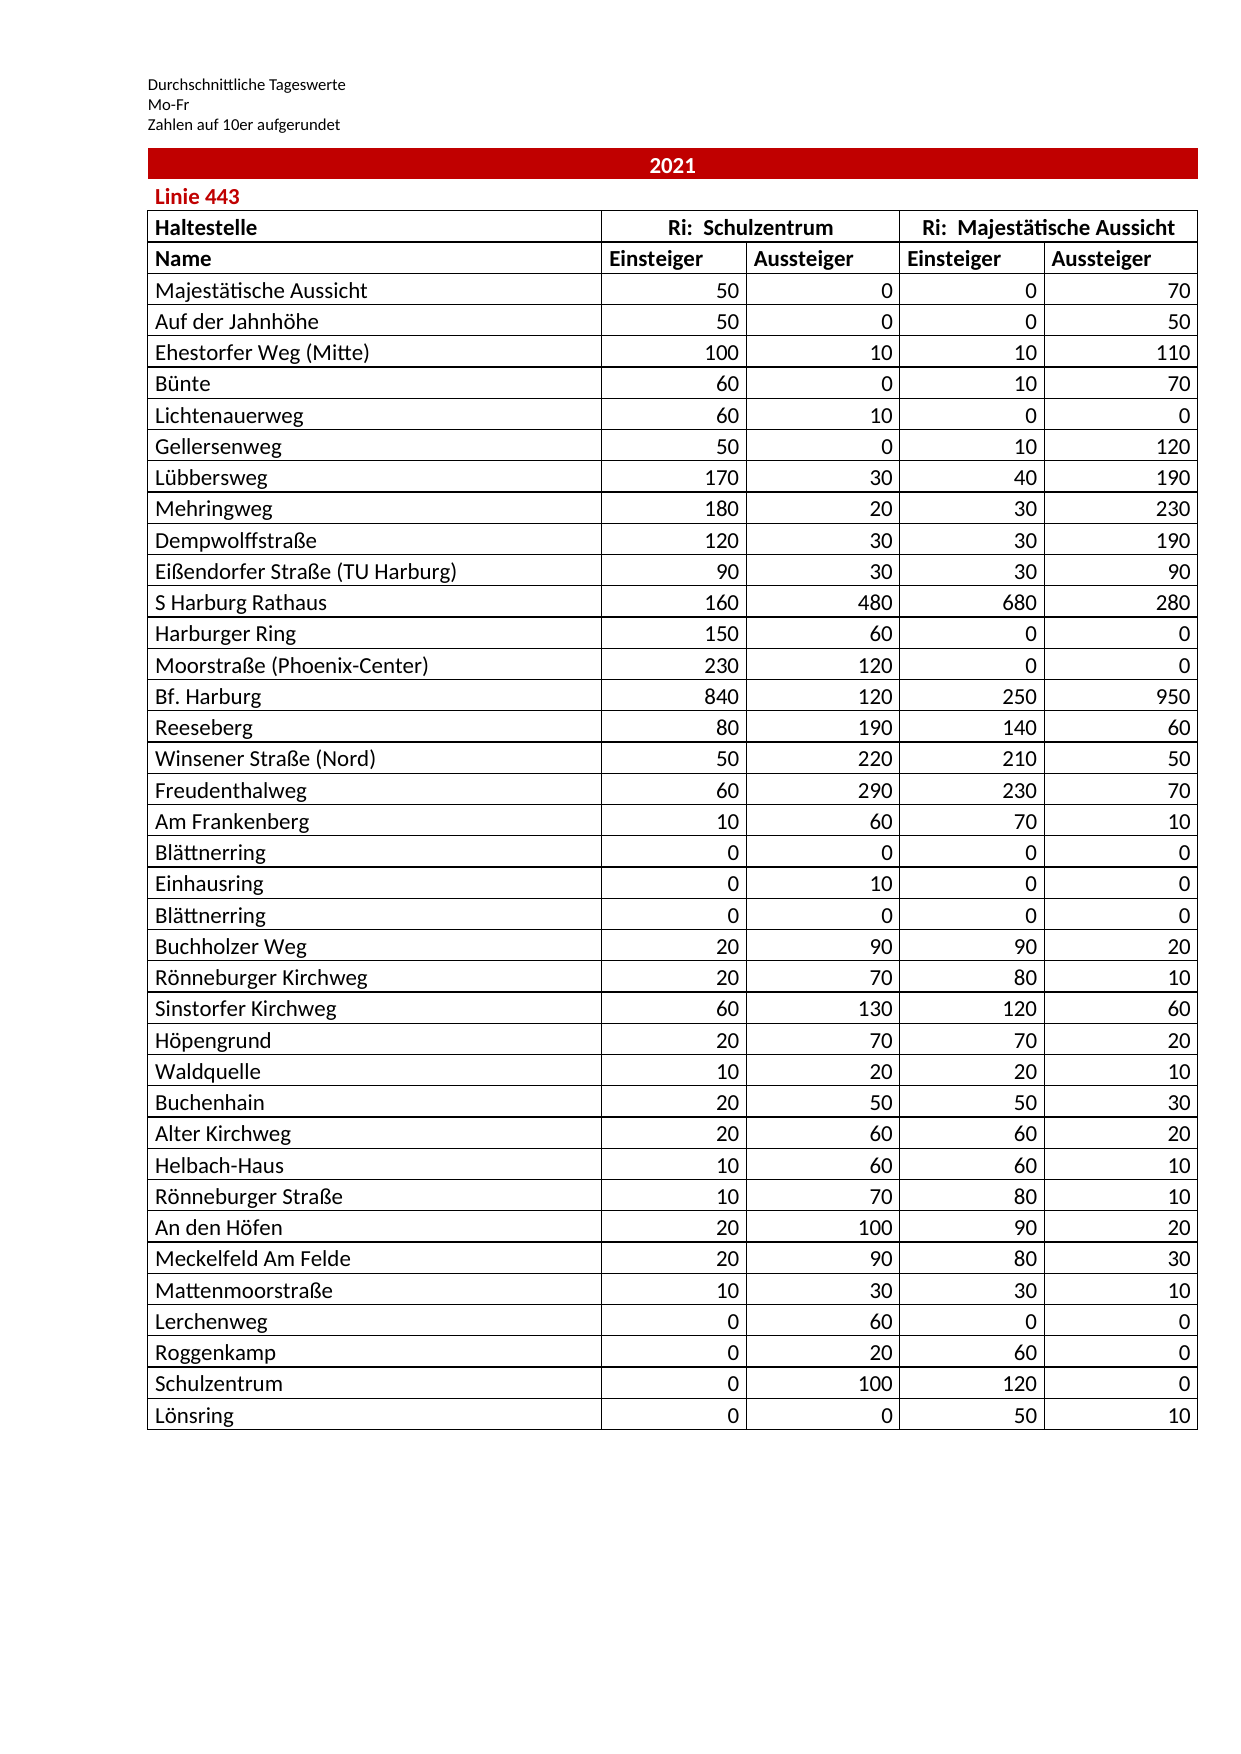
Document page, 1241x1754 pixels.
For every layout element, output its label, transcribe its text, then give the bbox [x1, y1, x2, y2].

table_cell 90 [602, 555, 746, 585]
table_cell 80 [900, 961, 1044, 991]
table_cell 20 [747, 1336, 899, 1366]
table_cell 950 [1045, 680, 1197, 710]
table_cell 0 [747, 274, 899, 304]
table_cell 60 [747, 618, 899, 648]
table_cell 0 [602, 868, 746, 898]
table_cell Rönneburger Kirchweg [148, 961, 601, 991]
table_cell 60 [747, 1149, 899, 1179]
table_cell 840 [602, 680, 746, 710]
table_cell 190 [747, 711, 899, 741]
table_cell Moorstraße (Phoenix-Center) [148, 649, 601, 679]
table_cell 230 [900, 774, 1044, 804]
table_cell 70 [900, 1024, 1044, 1054]
table_cell 150 [602, 618, 746, 648]
table_cell 110 [1045, 336, 1197, 366]
table_cell 0 [747, 368, 899, 398]
table_cell 0 [1045, 868, 1197, 898]
table_cell 10 [1045, 1274, 1197, 1304]
table_cell Roggenkamp [148, 1336, 601, 1366]
table_cell 30 [1045, 1243, 1197, 1273]
table_cell 10 [747, 868, 899, 898]
table_cell 90 [747, 1243, 899, 1273]
table_cell 80 [900, 1243, 1044, 1273]
table_cell 30 [900, 493, 1044, 523]
table_cell 130 [747, 993, 899, 1023]
table_cell Ri: Majestätische Aussicht [900, 211, 1197, 241]
table_cell 160 [602, 586, 746, 616]
table_cell 60 [602, 399, 746, 429]
table_cell 230 [1045, 493, 1197, 523]
table_cell 100 [602, 336, 746, 366]
table_cell 0 [900, 274, 1044, 304]
table_cell 190 [1045, 461, 1197, 491]
table_cell 30 [900, 524, 1044, 554]
table_cell Waldquelle [148, 1055, 601, 1085]
table_cell 20 [602, 1211, 746, 1241]
table_cell 30 [747, 461, 899, 491]
table_cell 20 [747, 1055, 899, 1085]
table_cell 0 [1045, 1305, 1197, 1335]
table_cell 170 [602, 461, 746, 491]
table_cell 120 [602, 524, 746, 554]
table_cell 20 [1045, 1211, 1197, 1241]
table_cell 0 [747, 430, 899, 460]
table_cell 10 [747, 399, 899, 429]
table_cell Meckelfeld Am Felde [148, 1243, 601, 1273]
table_cell 10 [602, 805, 746, 835]
table_cell 0 [900, 305, 1044, 335]
table_cell 90 [747, 930, 899, 960]
table_cell 20 [747, 493, 899, 523]
table_cell 100 [747, 1211, 899, 1241]
table_cell 210 [900, 743, 1044, 773]
table_header 2021 [148, 148, 1198, 179]
table_cell 60 [900, 1149, 1044, 1179]
table_cell 250 [900, 680, 1044, 710]
table_cell [746, 179, 900, 210]
table_cell Harburger Ring [148, 618, 601, 648]
table_cell 20 [1045, 930, 1197, 960]
table_cell 0 [1045, 649, 1197, 679]
table_cell 60 [747, 1118, 899, 1148]
table_cell 20 [1045, 1024, 1197, 1054]
table_cell 70 [1045, 774, 1197, 804]
table_cell 90 [900, 1211, 1044, 1241]
table_cell 70 [747, 1024, 899, 1054]
table_cell 10 [747, 336, 899, 366]
table_cell 20 [602, 961, 746, 991]
table_cell 180 [602, 493, 746, 523]
table_cell 50 [602, 743, 746, 773]
table_cell [1044, 179, 1198, 210]
table_cell 60 [602, 993, 746, 1023]
table_cell 50 [1045, 743, 1197, 773]
table_cell 70 [900, 805, 1044, 835]
table_cell 0 [900, 649, 1044, 679]
table_cell Aussteiger [747, 243, 899, 273]
table_cell Einsteiger [602, 243, 746, 273]
table_cell 0 [602, 1368, 746, 1398]
table_cell Ehestorfer Weg (Mitte) [148, 336, 601, 366]
table_cell 50 [900, 1399, 1044, 1429]
table_cell Name [148, 243, 601, 273]
table_cell Einhausring [148, 868, 601, 898]
table_cell Lübbersweg [148, 461, 601, 491]
table_cell 70 [1045, 274, 1197, 304]
table_cell 10 [900, 430, 1044, 460]
table_cell 30 [747, 524, 899, 554]
table_cell 50 [602, 305, 746, 335]
table_cell 10 [1045, 1055, 1197, 1085]
table_cell 10 [1045, 1180, 1197, 1210]
table_cell 90 [900, 930, 1044, 960]
table_cell Buchholzer Weg [148, 930, 601, 960]
table_cell 0 [1045, 899, 1197, 929]
table_cell 0 [602, 1305, 746, 1335]
table_cell 10 [602, 1149, 746, 1179]
table_cell 10 [1045, 961, 1197, 991]
table_cell 50 [602, 274, 746, 304]
table_cell 60 [602, 774, 746, 804]
table_cell 20 [602, 1243, 746, 1273]
table_cell 0 [1045, 399, 1197, 429]
table_cell Eißendorfer Straße (TU Harburg) [148, 555, 601, 585]
table_cell Am Frankenberg [148, 805, 601, 835]
table_cell 70 [747, 961, 899, 991]
table_cell 80 [602, 711, 746, 741]
table_cell 120 [900, 1368, 1044, 1398]
table_cell 280 [1045, 586, 1197, 616]
table_cell Dempwolffstraße [148, 524, 601, 554]
table_cell 50 [1045, 305, 1197, 335]
table_cell 0 [602, 836, 746, 866]
table_cell 20 [602, 1086, 746, 1116]
table_cell Gellersenweg [148, 430, 601, 460]
table_cell Linie 443 [148, 179, 602, 210]
table_cell Majestätische Aussicht [148, 274, 601, 304]
table_cell 60 [747, 1305, 899, 1335]
table_cell 190 [1045, 524, 1197, 554]
table_cell 0 [747, 1399, 899, 1429]
table_cell 20 [602, 1118, 746, 1148]
table_cell 0 [602, 1336, 746, 1366]
table_cell 0 [900, 868, 1044, 898]
table_cell 50 [602, 430, 746, 460]
table_cell 0 [900, 899, 1044, 929]
table_cell 30 [747, 1274, 899, 1304]
table_cell Ri: Schulzentrum [602, 211, 899, 241]
table_cell 0 [900, 836, 1044, 866]
table_cell 120 [900, 993, 1044, 1023]
table_cell Lichtenauerweg [148, 399, 601, 429]
table_cell 140 [900, 711, 1044, 741]
table_cell 30 [900, 1274, 1044, 1304]
table_cell Buchenhain [148, 1086, 601, 1116]
table_cell An den Höfen [148, 1211, 601, 1241]
table_cell Haltestelle [148, 211, 601, 241]
table_cell 70 [1045, 368, 1197, 398]
table_cell 30 [900, 555, 1044, 585]
table_cell Sinstorfer Kirchweg [148, 993, 601, 1023]
table_cell 0 [747, 899, 899, 929]
table_cell 0 [1045, 1368, 1197, 1398]
table_cell 60 [1045, 711, 1197, 741]
table_cell 10 [602, 1055, 746, 1085]
table_cell Blättnerring [148, 899, 601, 929]
table_cell 20 [602, 1024, 746, 1054]
table_cell 120 [747, 649, 899, 679]
table_cell 100 [747, 1368, 899, 1398]
table_cell Mattenmoorstraße [148, 1274, 601, 1304]
table_cell 220 [747, 743, 899, 773]
table_cell 60 [747, 805, 899, 835]
table_cell 20 [900, 1055, 1044, 1085]
table_cell 60 [602, 368, 746, 398]
table_cell 680 [900, 586, 1044, 616]
table_cell [900, 179, 1044, 210]
table_cell Rönneburger Straße [148, 1180, 601, 1210]
table_cell Aussteiger [1045, 243, 1197, 273]
table_cell 60 [1045, 993, 1197, 1023]
table_cell Alter Kirchweg [148, 1118, 601, 1148]
table_cell 0 [602, 899, 746, 929]
table_cell 480 [747, 586, 899, 616]
table_cell 90 [1045, 555, 1197, 585]
table_cell Bünte [148, 368, 601, 398]
table_cell 0 [1045, 1336, 1197, 1366]
table_cell Reeseberg [148, 711, 601, 741]
table_cell Mehringweg [148, 493, 601, 523]
table_cell 10 [1045, 1399, 1197, 1429]
table_cell Lerchenweg [148, 1305, 601, 1335]
table_cell 60 [900, 1336, 1044, 1366]
table_cell 0 [900, 1305, 1044, 1335]
table_cell 40 [900, 461, 1044, 491]
table_cell 0 [900, 618, 1044, 648]
table_cell Blättnerring [148, 836, 601, 866]
table_cell Einsteiger [900, 243, 1044, 273]
table_cell 0 [602, 1399, 746, 1429]
table_cell 70 [747, 1180, 899, 1210]
table_cell Höpengrund [148, 1024, 601, 1054]
table_cell Freudenthalweg [148, 774, 601, 804]
table_cell 10 [1045, 1149, 1197, 1179]
table_cell 230 [602, 649, 746, 679]
table_cell Helbach-Haus [148, 1149, 601, 1179]
table_cell 80 [900, 1180, 1044, 1210]
table_cell 0 [1045, 836, 1197, 866]
table_cell 10 [900, 336, 1044, 366]
table_cell 10 [900, 368, 1044, 398]
table_cell Lönsring [148, 1399, 601, 1429]
table_cell Auf der Jahnhöhe [148, 305, 601, 335]
table_cell 10 [602, 1274, 746, 1304]
table_cell [602, 179, 746, 210]
table_cell 30 [747, 555, 899, 585]
table_cell 0 [900, 399, 1044, 429]
table_cell 10 [1045, 805, 1197, 835]
table_cell 20 [1045, 1118, 1197, 1148]
table_cell Bf. Harburg [148, 680, 601, 710]
table_cell 30 [1045, 1086, 1197, 1116]
table_cell Winsener Straße (Nord) [148, 743, 601, 773]
table_cell 20 [602, 930, 746, 960]
table_cell 10 [602, 1180, 746, 1210]
table_cell 290 [747, 774, 899, 804]
table_cell S Harburg Rathaus [148, 586, 601, 616]
table_cell 50 [900, 1086, 1044, 1116]
table_cell 120 [1045, 430, 1197, 460]
table_cell 0 [1045, 618, 1197, 648]
table_cell 50 [747, 1086, 899, 1116]
table_cell 0 [747, 836, 899, 866]
table_cell 0 [747, 305, 899, 335]
table_cell Schulzentrum [148, 1368, 601, 1398]
table_cell 60 [900, 1118, 1044, 1148]
table_cell 120 [747, 680, 899, 710]
